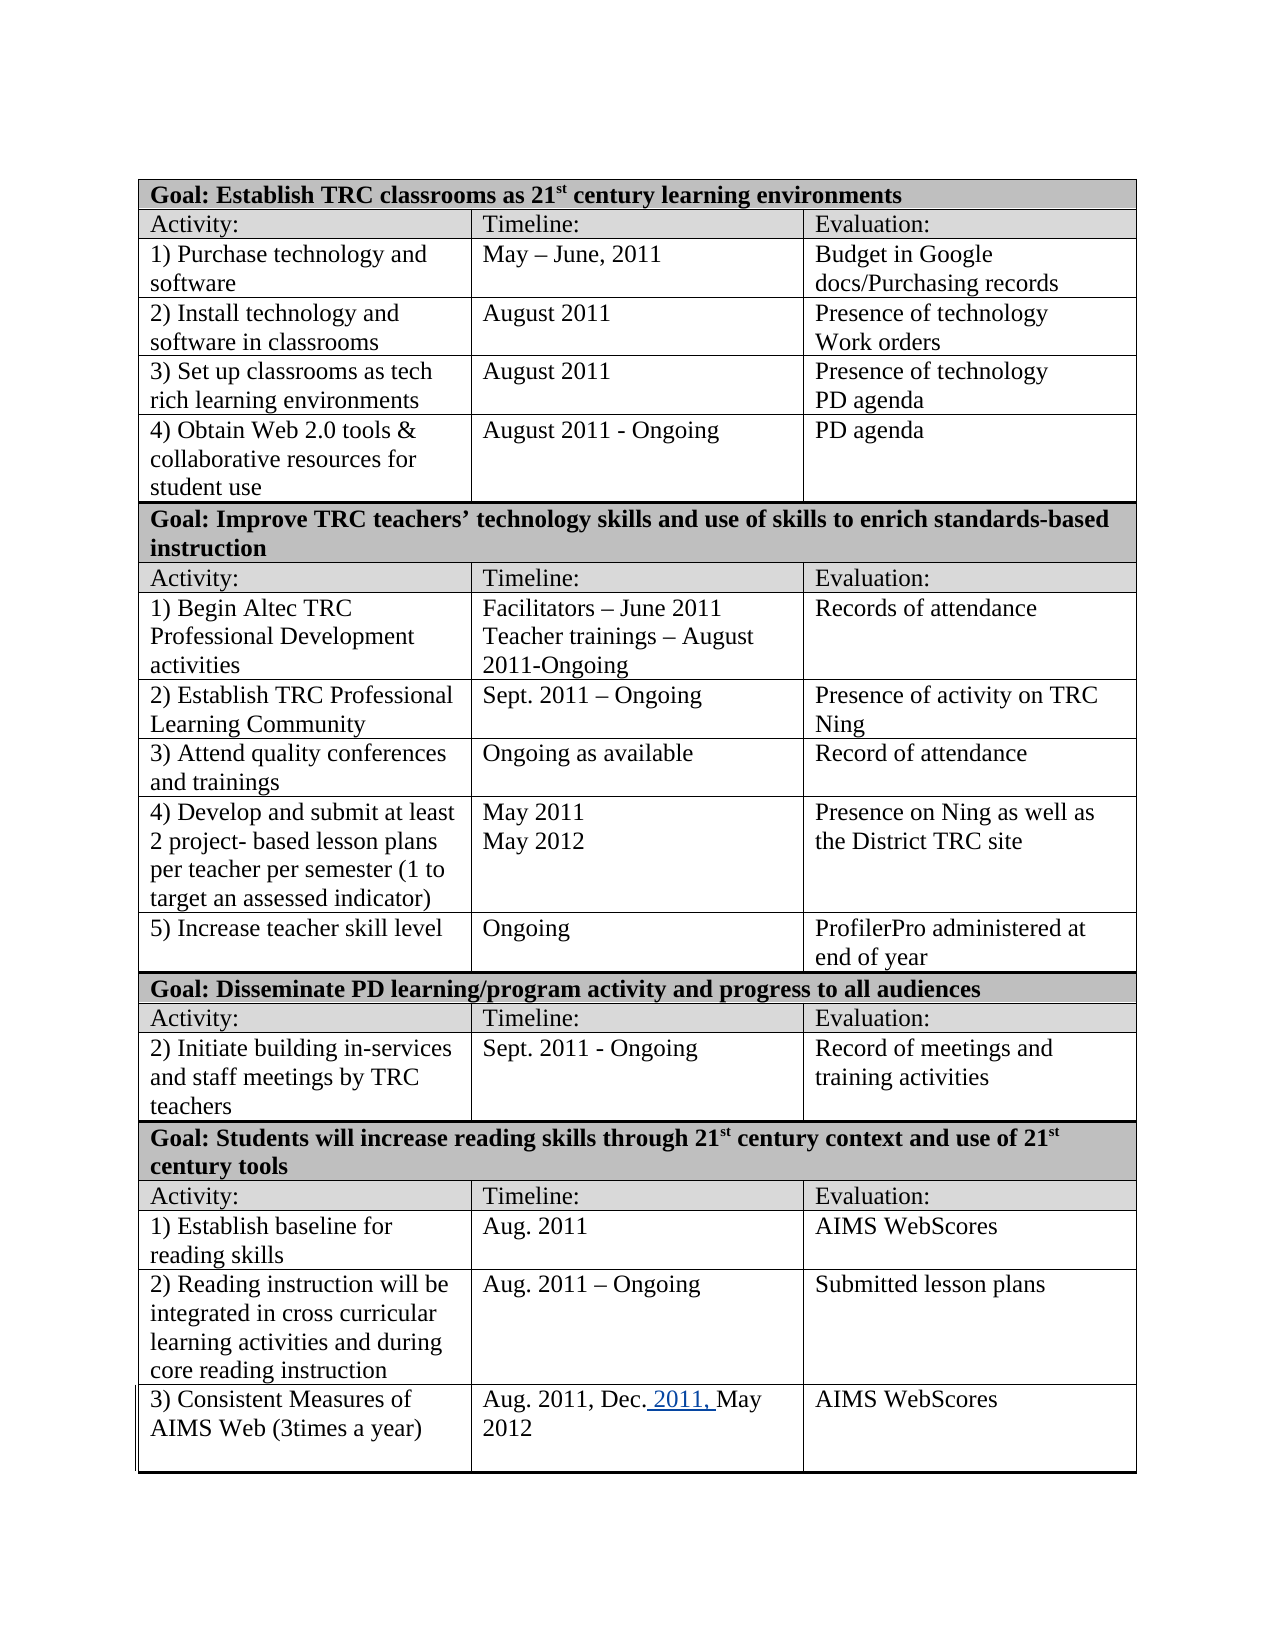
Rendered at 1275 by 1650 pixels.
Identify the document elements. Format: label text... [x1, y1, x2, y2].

table_cell 1) Purchase technology and software [139, 239, 471, 297]
table_cell Timeline: [472, 563, 803, 592]
table_cell 5) Increase teacher skill level [139, 913, 471, 971]
table_cell Activity: [139, 563, 471, 592]
table_cell 2) Establish TRC Professional Learning Community [139, 680, 471, 737]
table_cell Aug. 2011, Dec.May 2012 [472, 1385, 803, 1471]
table_cell Sept. 2011 - Ongoing [472, 1033, 803, 1119]
table_cell Records of attendance [804, 593, 1136, 679]
table_cell Evaluation: [804, 210, 1136, 238]
table_cell Budget in Google docs/Purchasing records [804, 239, 1136, 297]
table_cell AIMS WebScores [804, 1211, 1136, 1268]
table_cell Facilitators – June 2011 Teacher trainings – August 2011-Ongoing [472, 593, 803, 679]
table_cell 2) Initiate building in-services and staff meetings by TRC teachers [139, 1033, 471, 1119]
table_cell 3) Attend quality conferences and trainings [139, 739, 471, 796]
table_cell Presence of technology PD agenda [804, 356, 1136, 414]
table_cell Activity: [139, 1181, 471, 1210]
table_cell May – June, 2011 [472, 239, 803, 297]
table_cell 2) Reading instruction will be integrated in cross curricular learning activities and during core reading instruction [139, 1270, 471, 1384]
table_cell Record of meetings and training activities [804, 1033, 1136, 1119]
table_cell AIMS WebScores [804, 1385, 1136, 1471]
table_cell Ongoing as available [472, 739, 803, 796]
table_cell Timeline: [472, 1181, 803, 1210]
table_cell August 2011 - Ongoing [472, 415, 803, 501]
table_cell Submitted lesson plans [804, 1270, 1136, 1384]
table_cell Aug. 2011 [472, 1211, 803, 1268]
table_cell 1) Establish baseline for reading skills [139, 1211, 471, 1268]
table_cell August 2011 [472, 356, 803, 414]
table_cell 3) Set up classrooms as tech rich learning environments [139, 356, 471, 414]
table_cell Ongoing [472, 913, 803, 971]
table_cell Activity: [139, 1004, 471, 1032]
table_cell Activity: [139, 210, 471, 238]
table_cell Presence on Ning as well as the District TRC site [804, 797, 1136, 912]
table_cell Evaluation: [804, 1181, 1136, 1210]
table_cell Record of attendance [804, 739, 1136, 796]
table_cell Timeline: [472, 1004, 803, 1032]
table_cell 4) Obtain Web 2.0 tools & collaborative resources for student use [139, 415, 471, 501]
table_cell 2) Install technology and software in classrooms [139, 298, 471, 355]
table_cell 4) Develop and submit at least 2 project- based lesson plans per teacher per semester (1 to target an assessed indicator) [139, 797, 471, 912]
table_cell Goal: Students will increase reading skills through 21st century context and use of 21st century tools [139, 1123, 1136, 1180]
table_cell Presence of technology Work orders [804, 298, 1136, 355]
table_cell Evaluation: [804, 1004, 1136, 1032]
table_cell Presence of activity on TRC Ning [804, 680, 1136, 737]
table_cell Sept. 2011 – Ongoing [472, 680, 803, 737]
table_cell Timeline: [472, 210, 803, 238]
table_cell 3) Consistent Measures of AIMS Web (3times a year) [139, 1385, 471, 1471]
table_cell Evaluation: [804, 563, 1136, 592]
table_cell 1) Begin Altec TRC Professional Development activities [139, 593, 471, 679]
table_cell PD agenda [804, 415, 1136, 501]
table_header Goal: Establish TRC classrooms as 21st century learning environments [139, 180, 1136, 208]
table_cell August 2011 [472, 298, 803, 355]
table_cell Goal: Improve TRC teachers’ technology skills and use of skills to enrich standards-based instruction [139, 504, 1136, 562]
table_cell Goal: Disseminate PD learning/program activity and progress to all audiences [139, 974, 1136, 1002]
table_cell Aug. 2011 – Ongoing [472, 1270, 803, 1384]
table_cell ProfilerPro administered at end of year [804, 913, 1136, 971]
table_cell May 2011 May 2012 [472, 797, 803, 912]
